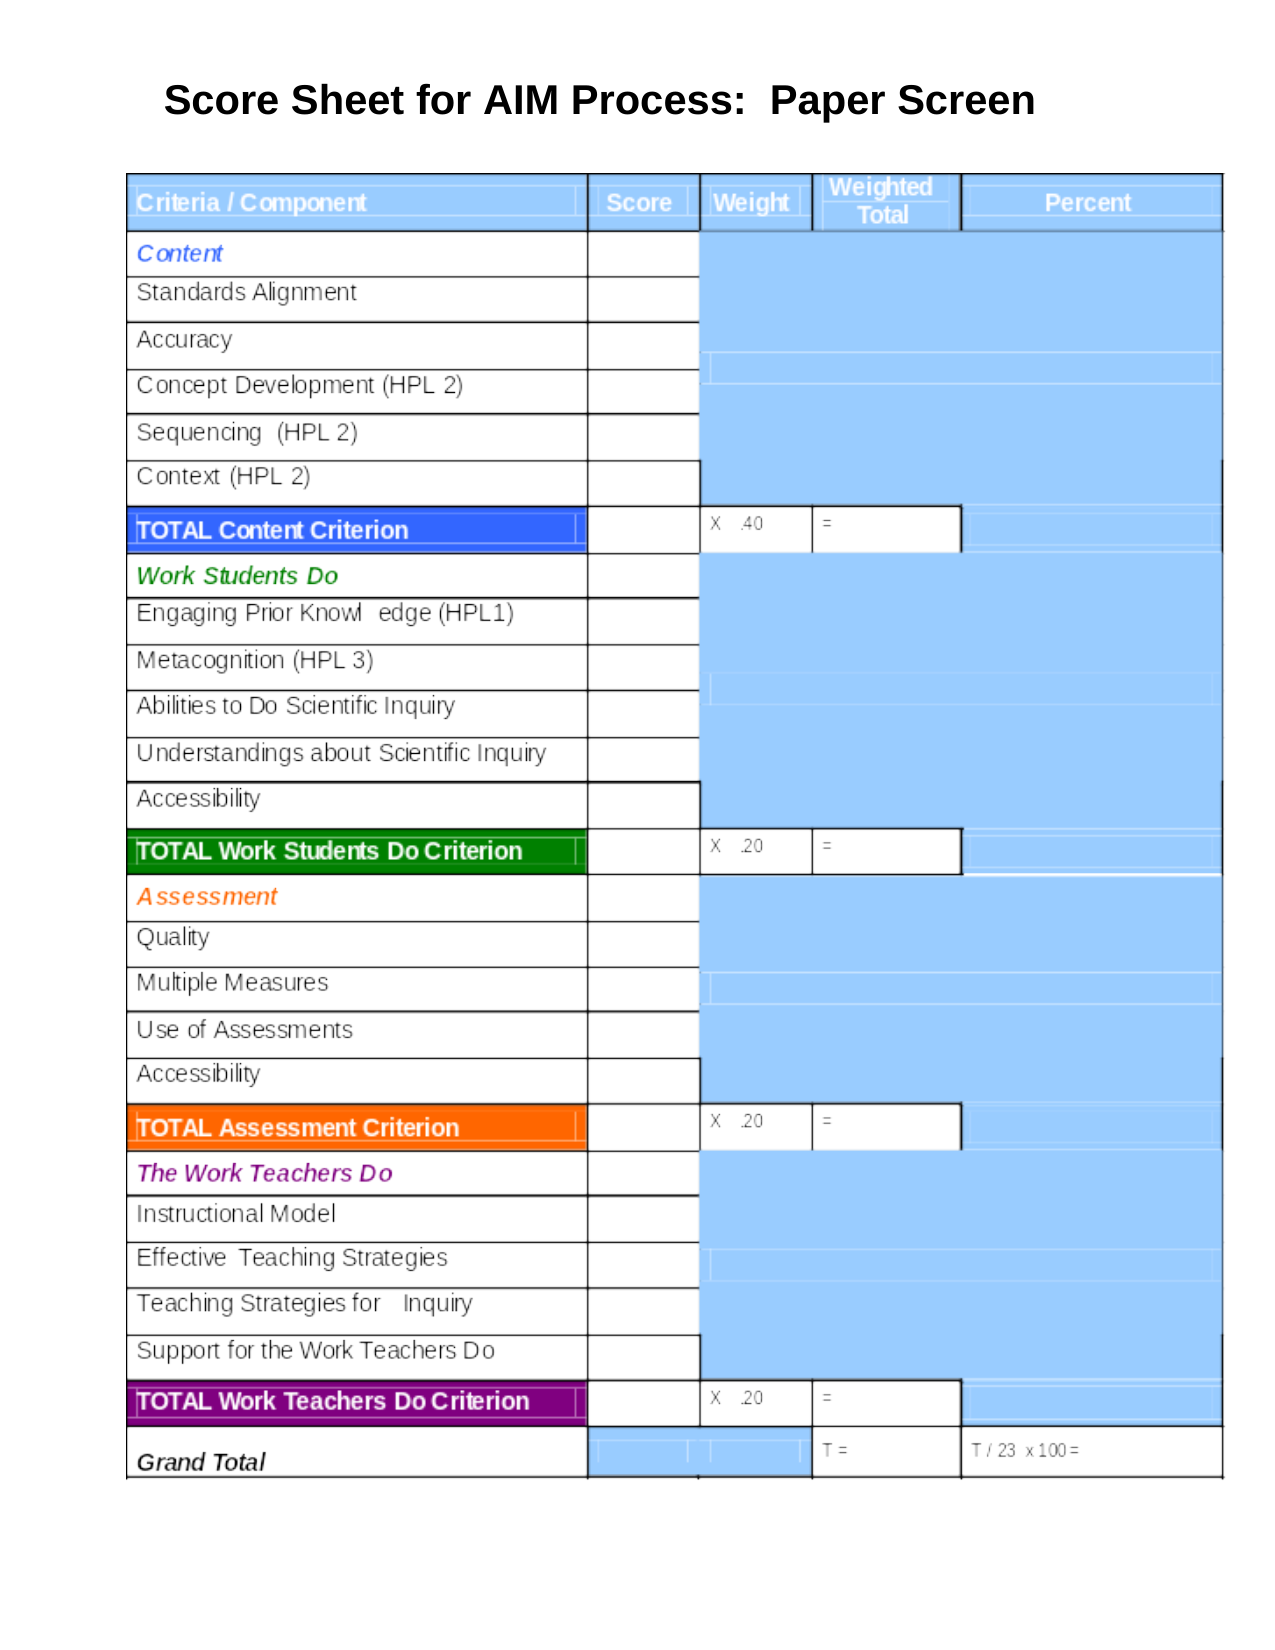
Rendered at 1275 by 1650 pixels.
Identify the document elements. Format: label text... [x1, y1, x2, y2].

text Score Sheet for AIM Process: Paper Screen [75, 75, 1125, 123]
